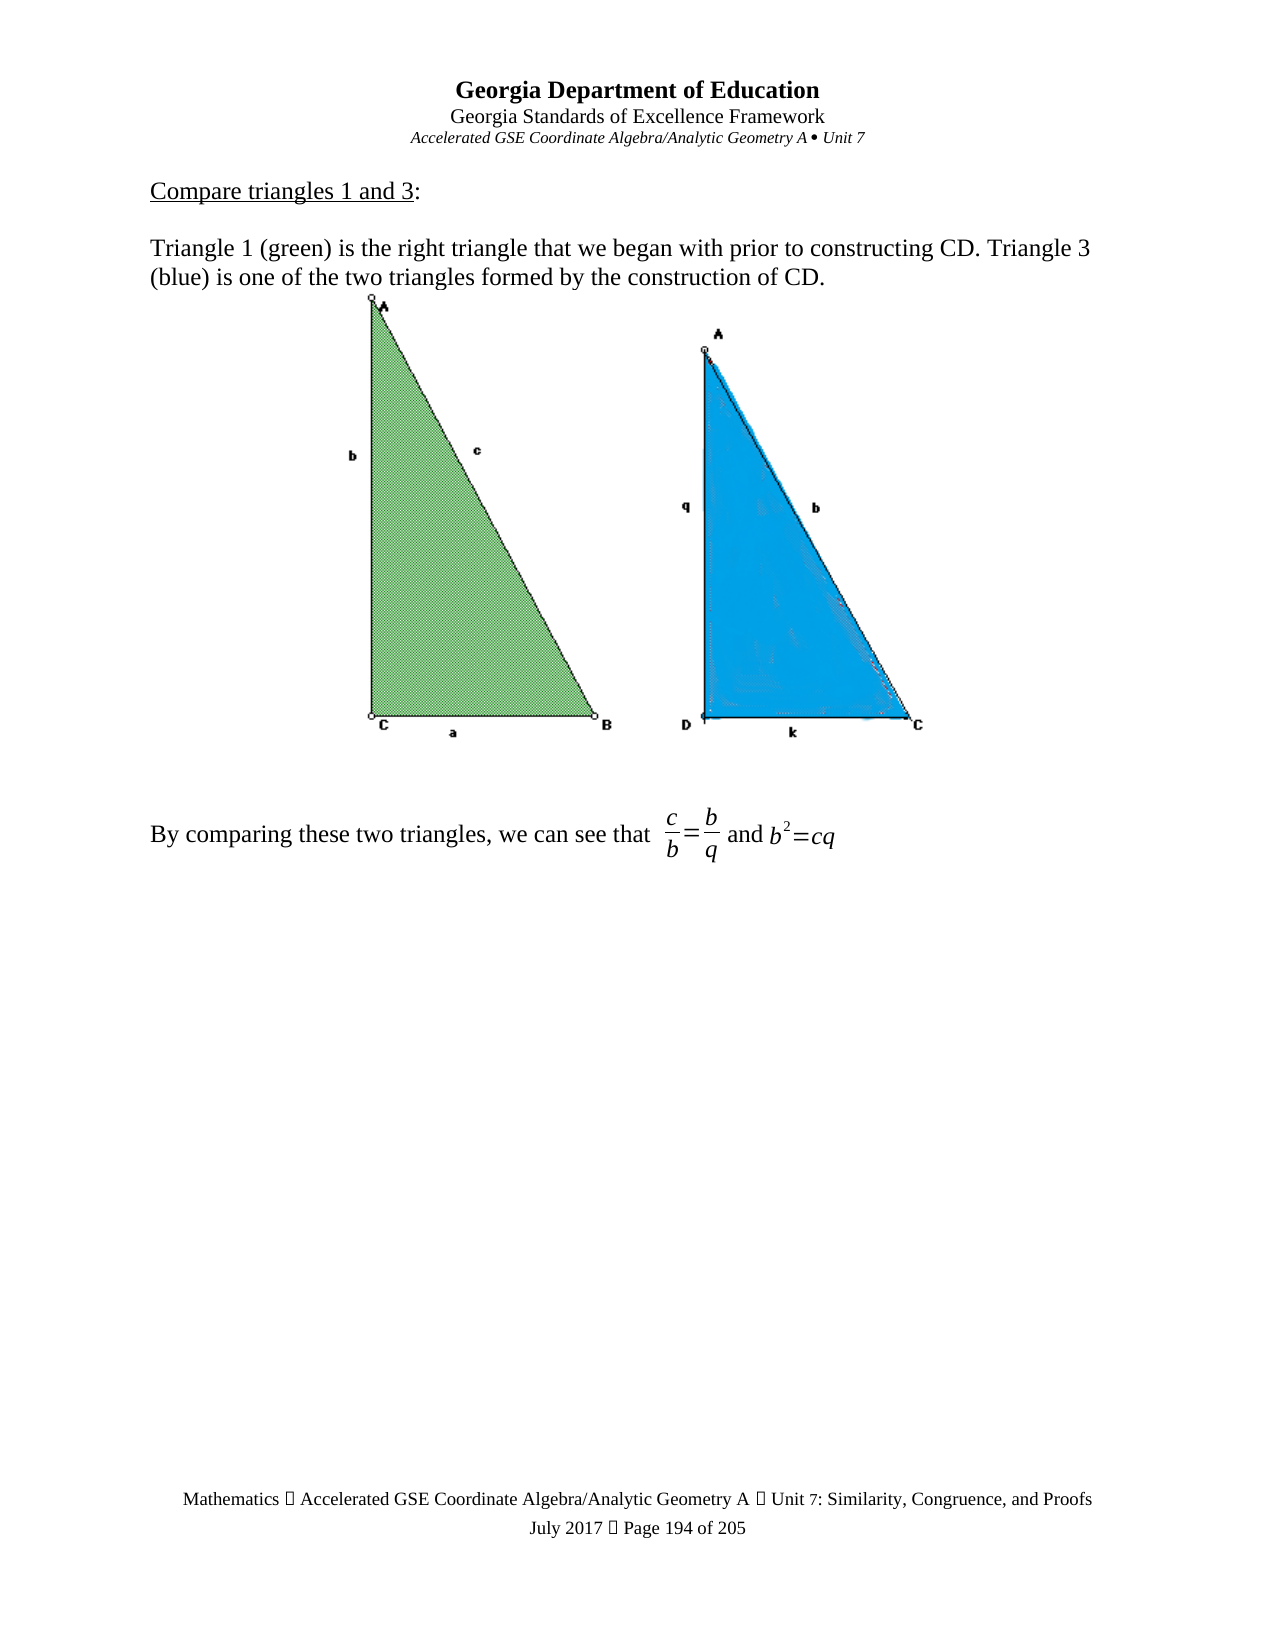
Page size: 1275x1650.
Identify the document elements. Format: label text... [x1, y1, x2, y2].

text By comparing these two triangles, we can see that and [150, 804, 1125, 863]
text Compare triangles 1 and 3: Triangle 1 (green) is the right triangle that we began with prior to constructing CD. Triangle 3 (blue) is one of the two triangles formed by the construction of CD. [150, 176, 1125, 291]
picture [345, 290, 930, 746]
